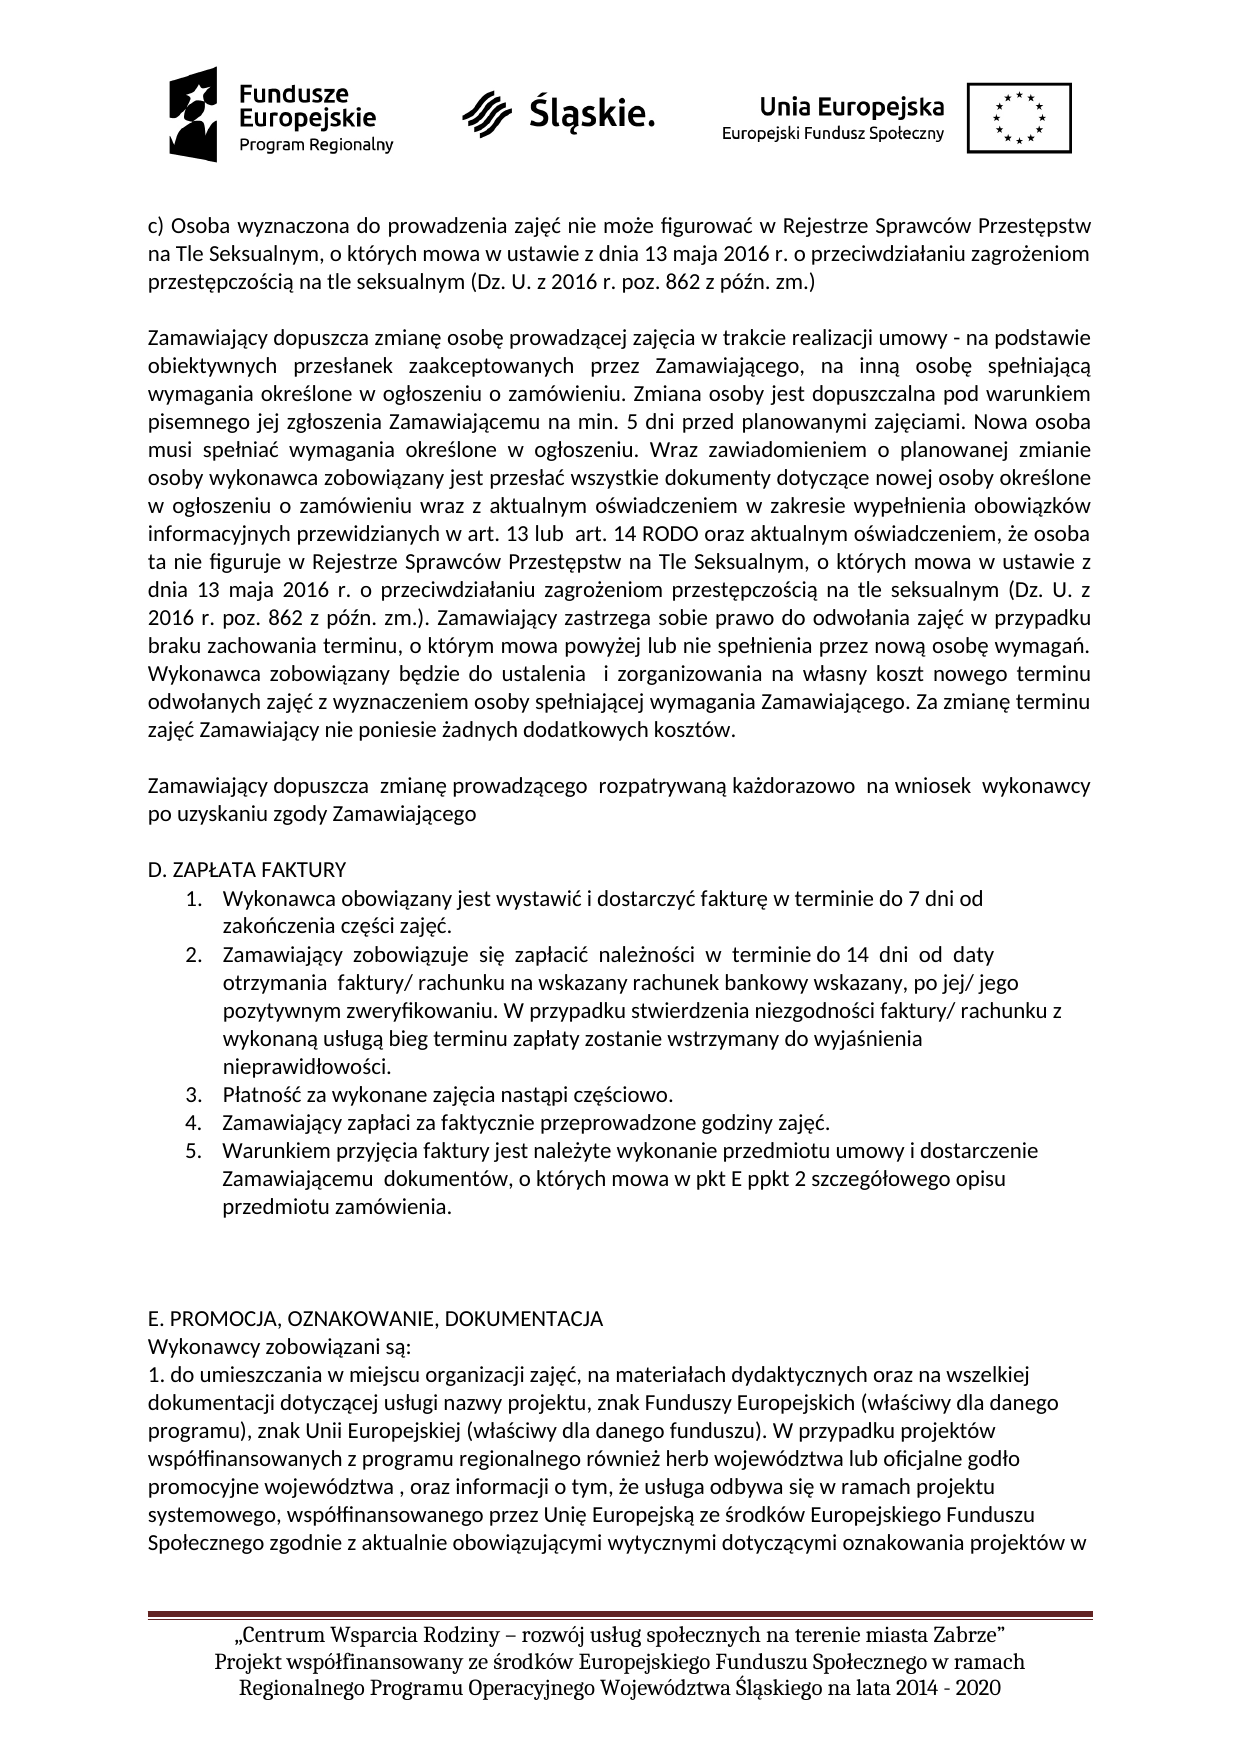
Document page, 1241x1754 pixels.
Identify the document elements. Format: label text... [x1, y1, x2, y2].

text Zamawiający dopuszcza zmianę osobę prowadzącej zajęcia w trakcie realizacji umowy - na podstawie obiektywnych przesłanek zaakceptowanych przez Zamawiającego, na inną osobę spełniającą wymagania określone w ogłoszeniu o zamówieniu. Zmiana osoby jest dopuszczalna pod warunkiem pisemnego jej zgłoszenia Zamawiającemu na min. 5 dni przed planowanymi zajęciami. Nowa osoba musi spełniać wymagania określone w ogłoszeniu. Wraz zawiadomieniem o planowanej zmianie osoby wykonawca zobowiązany jest przesłać wszystkie dokumenty dotyczące nowej osoby określone w ogłoszeniu o zamówieniu wraz z aktualnym oświadczeniem w zakresie wypełnienia obowiązków informacyjnych przewidzianych w art. 13 lub art. 14 RODO oraz aktualnym oświadczeniem, że osoba ta nie figuruje w Rejestrze Sprawców Przestępstw na Tle Seksualnym, o których mowa w ustawie z dnia 13 maja 2016 r. o przeciwdziałaniu zagrożeniom przestępczością na tle seksualnym (Dz. U. z 2016 r. poz. 862 z późn. zm.). Zamawiający zastrzega sobie prawo do odwołania zajęć w przypadku braku zachowania terminu, o którym mowa powyżej lub nie spełnienia przez nową osobę wymagań. Wykonawca zobowiązany będzie do ustalenia i zorganizowania na własny koszt nowego terminu odwołanych zajęć z wyznaczeniem osoby spełniającej wymagania Zamawiającego. Za zmianę terminu zajęć Zamawiający nie poniesie żadnych dodatkowych kosztów. [148, 323, 1093, 743]
text Wykonawcy zobowiązani są: [148, 1332, 1093, 1360]
list Wykonawca obowiązany jest wystawić i dostarczyć fakturę w terminie do 7 dni od zakończenia części zajęć. [185, 884, 1093, 940]
list Zamawiający zobowiązuje się zapłacić należności w terminie do 14 dni od daty otrzymania faktury/ rachunku na wskazany rachunek bankowy wskazany, po jej/ jego pozytywnym zweryfikowaniu. W przypadku stwierdzenia niezgodności faktury/ rachunku z wykonaną usługą bieg terminu zapłaty zostanie wstrzymany do wyjaśnienia nieprawidłowości. [185, 940, 1093, 1080]
list Zamawiający zapłaci za faktycznie przeprowadzone godziny zajęć. [185, 1108, 1093, 1136]
list Płatność za wykonane zajęcia nastąpi częściowo. [185, 1080, 1093, 1108]
text c) Osoba wyznaczona do prowadzenia zajęć nie może figurować w Rejestrze Sprawców Przestępstw na Tle Seksualnym, o których mowa w ustawie z dnia 13 maja 2016 r. o przeciwdziałaniu zagrożeniom przestępczością na tle seksualnym (Dz. U. z 2016 r. poz. 862 z późn. zm.) [148, 211, 1093, 295]
text E. PROMOCJA, OZNAKOWANIE, DOKUMENTACJA [148, 1304, 1093, 1332]
list Warunkiem przyjęcia faktury jest należyte wykonanie przedmiotu umowy i dostarczenie Zamawiającemu dokumentów, o których mowa w pkt E ppkt 2 szczegółowego opisu przedmiotu zamówienia. [185, 1136, 1093, 1220]
text D. ZAPŁATA FAKTURY [148, 856, 1093, 884]
text Zamawiający dopuszcza zmianę prowadzącego rozpatrywaną każdorazowo na wniosek wykonawcy po uzyskaniu zgody Zamawiającego [148, 772, 1093, 828]
picture [147, 44, 1094, 184]
